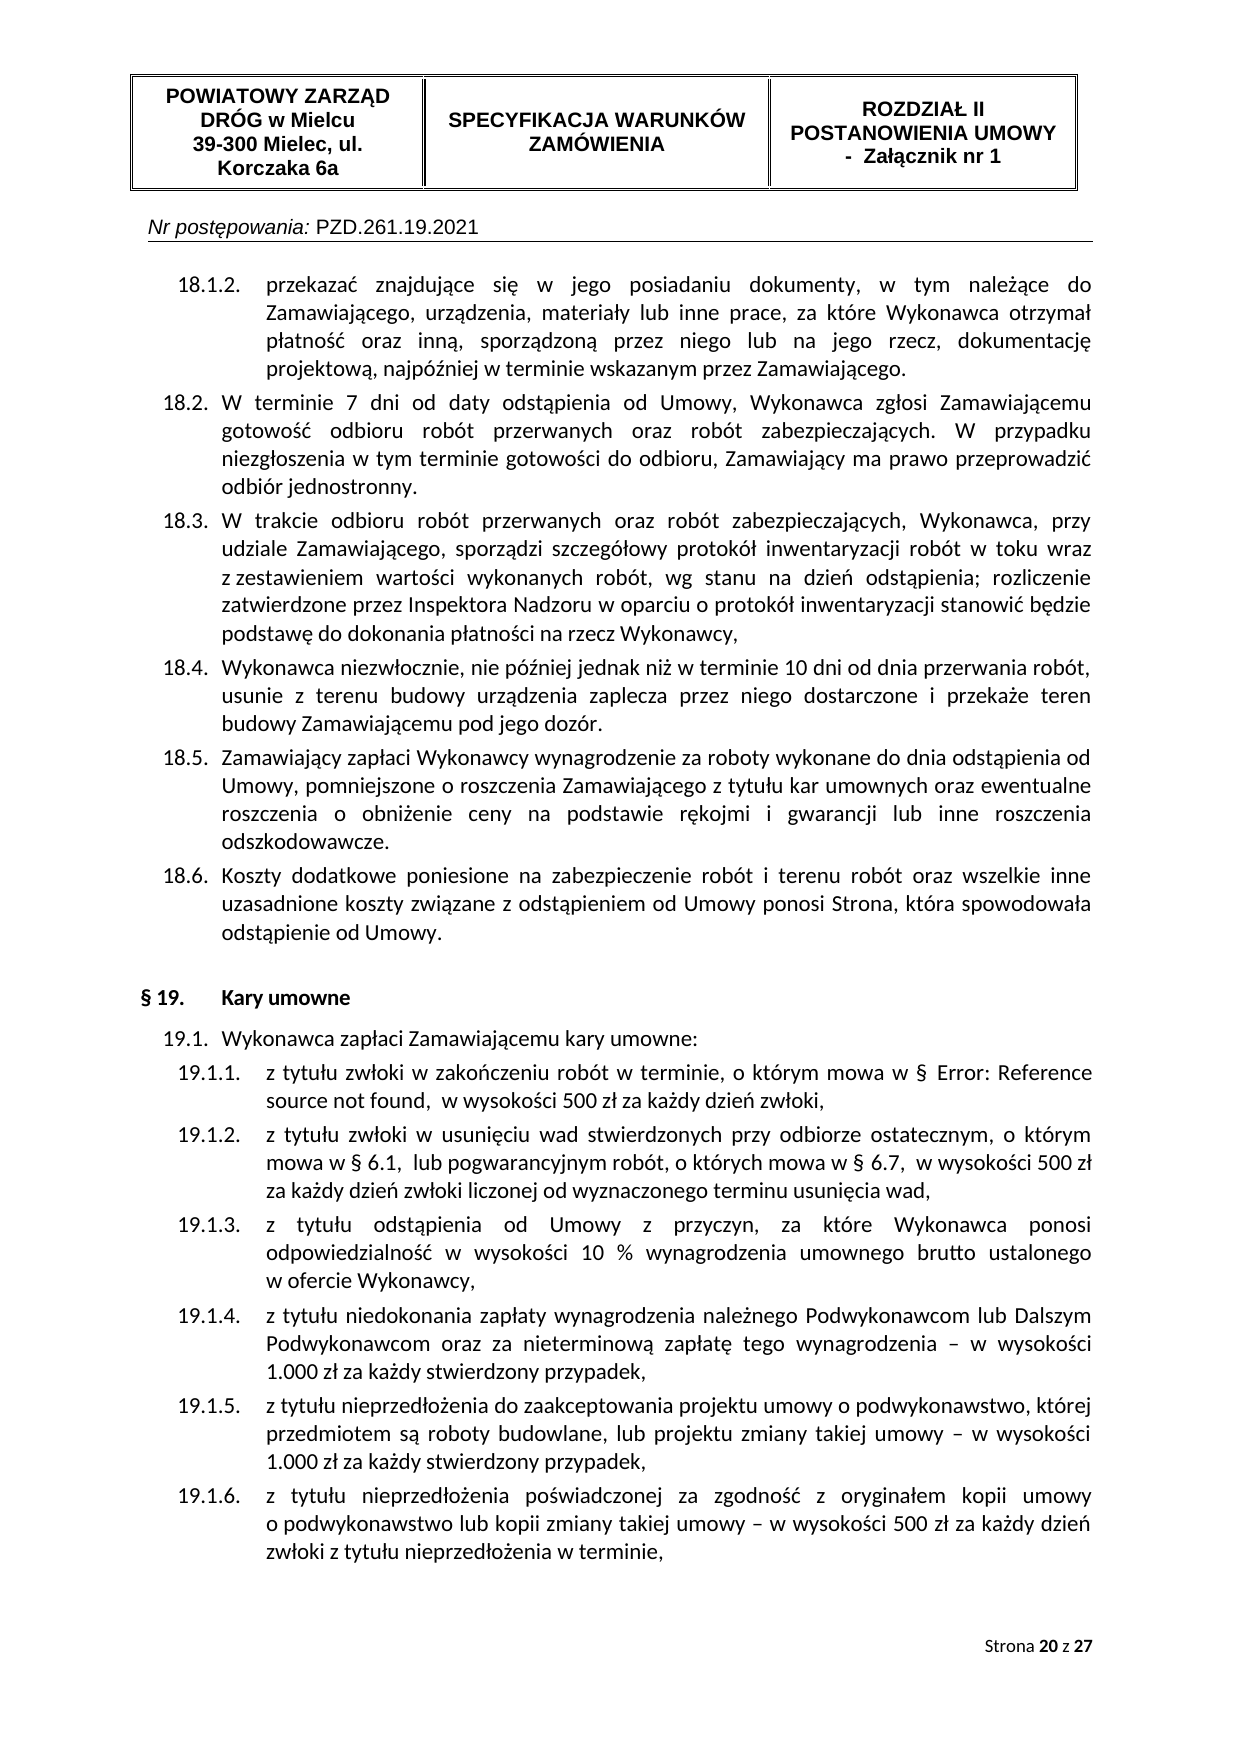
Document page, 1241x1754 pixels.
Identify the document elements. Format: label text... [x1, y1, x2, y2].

subtitle z tytułu odstąpienia od Umowy z przyczyn, za które Wykonawca ponosi odpowiedzialność w wysokości 10 % wynagrodzenia umownego brutto ustalonego w ofercie Wykonawcy, [177, 1211, 1093, 1294]
subtitle W trakcie odbioru robót przerwanych oraz robót zabezpieczających, Wykonawca, przy udziale Zamawiającego, sporządzi szczegółowy protokół inwentaryzacji robót w toku wraz z zestawieniem wartości wykonanych robót, wg stanu na dzień odstąpienia; rozliczenie zatwierdzone przez Inspektora Nadzoru w oparciu o protokół inwentaryzacji stanowić będzie podstawę do dokonania płatności na rzecz Wykonawcy, [162, 507, 1093, 647]
subtitle Kary umowne [162, 983, 1093, 1011]
subtitle z tytułu zwłoki w usunięciu wad stwierdzonych przy odbiorze ostatecznym, o którym mowa w § 6.1, lub pogwarancyjnym robót, o których mowa w § 6.7, w wysokości 500 zł za każdy dzień zwłoki liczonej od wyznaczonego terminu usunięcia wad, [177, 1120, 1093, 1204]
subtitle z tytułu nieprzedłożenia do zaakceptowania projektu umowy o podwykonawstwo, której przedmiotem są roboty budowlane, lub projektu zmiany takiej umowy – w wysokości 1.000 zł za każdy stwierdzony przypadek, [177, 1391, 1093, 1475]
subtitle Zamawiający zapłaci Wykonawcy wynagrodzenie za roboty wykonane do dnia odstąpienia od Umowy, pomniejszone o roszczenia Zamawiającego z tytułu kar umownych oraz ewentualne roszczenia o obniżenie ceny na podstawie rękojmi i gwarancji lub inne roszczenia odszkodowawcze. [162, 743, 1093, 855]
subtitle Wykonawca niezwłocznie, nie później jednak niż w terminie 10 dni od dnia przerwania robót, usunie z terenu budowy urządzenia zaplecza przez niego dostarczone i przekaże teren budowy Zamawiającemu pod jego dozór. [162, 653, 1093, 737]
subtitle przekazać znajdujące się w jego posiadaniu dokumenty, w tym należące do Zamawiającego, urządzenia, materiały lub inne prace, za które Wykonawca otrzymał płatność oraz inną, sporządzoną przez niego lub na jego rzecz, dokumentację projektową, najpóźniej w terminie wskazanym przez Zamawiającego. [177, 270, 1093, 382]
subtitle z tytułu niedokonania zapłaty wynagrodzenia należnego Podwykonawcom lub Dalszym Podwykonawcom oraz za nieterminową zapłatę tego wynagrodzenia – w wysokości 1.000 zł za każdy stwierdzony przypadek, [177, 1301, 1093, 1385]
subtitle W terminie 7 dni od daty odstąpienia od Umowy, Wykonawca zgłosi Zamawiającemu gotowość odbioru robót przerwanych oraz robót zabezpieczających. W przypadku niezgłoszenia w tym terminie gotowości do odbioru, Zamawiający ma prawo przeprowadzić odbiór jednostronny. [162, 388, 1093, 500]
subtitle Wykonawca zapłaci Zamawiającemu kary umowne: [162, 1024, 1093, 1052]
subtitle z tytułu nieprzedłożenia poświadczonej za zgodność z oryginałem kopii umowy o podwykonawstwo lub kopii zmiany takiej umowy – w wysokości 500 zł za każdy dzień zwłoki z tytułu nieprzedłożenia w terminie, [177, 1481, 1093, 1566]
subtitle Koszty dodatkowe poniesione na zabezpieczenie robót i terenu robót oraz wszelkie inne uzasadnione koszty związane z odstąpieniem od Umowy ponosi Strona, która spowodowała odstąpienie od Umowy. [162, 862, 1093, 946]
